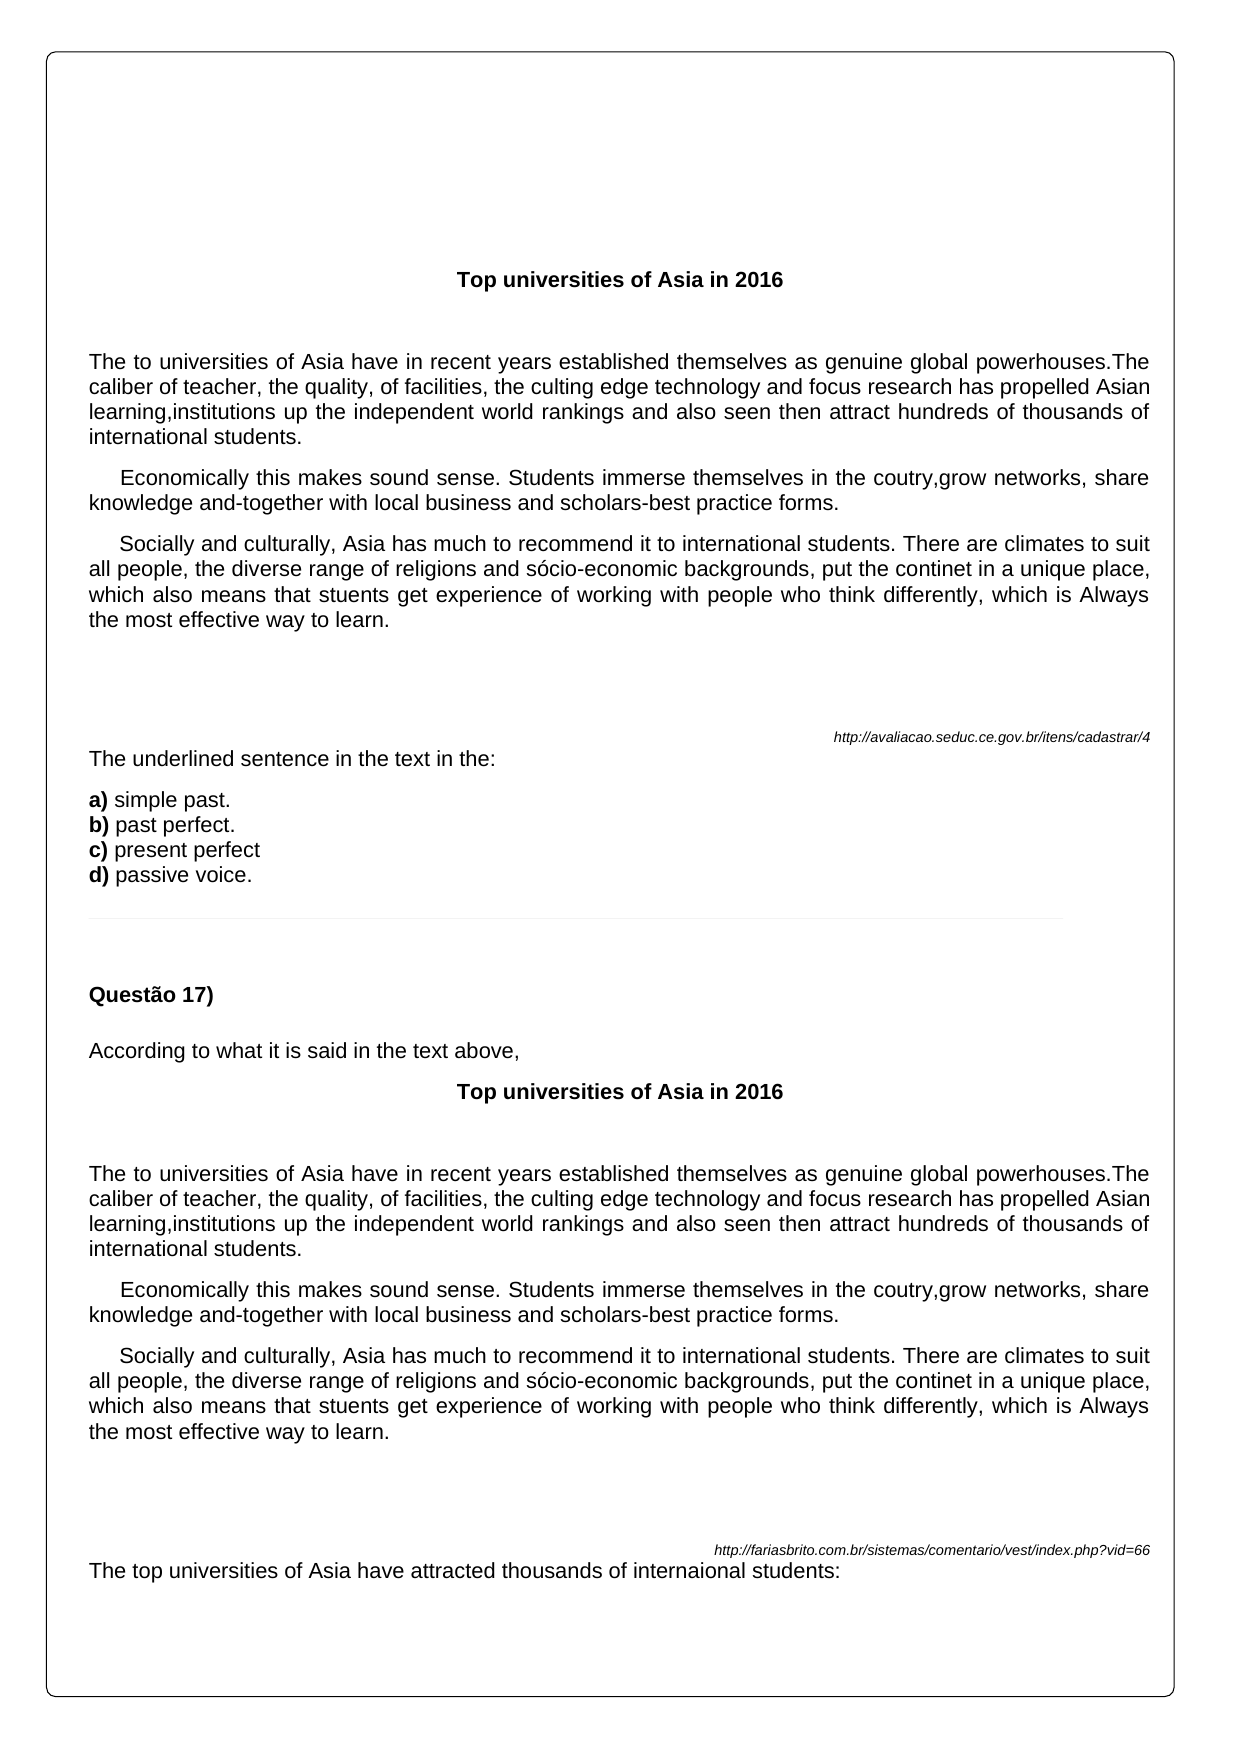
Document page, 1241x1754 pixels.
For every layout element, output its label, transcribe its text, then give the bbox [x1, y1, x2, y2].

text The to universities of Asia have in recent years established themselves as genuine global powerhouses.The caliber of teacher, the quality, of facilities, the culting edge technology and focus research has propelled Asian learning,institutions up the independent world rankings and also seen then attract hundreds of thousands of international students. [88, 1161, 1152, 1261]
text Economically this makes sound sense. Students immerse themselves in the coutry,grow networks, share knowledge and-together with local business and scholars-best practice forms. [88, 1277, 1152, 1327]
text The underlined sentence in the text in the: [88, 746, 1152, 771]
text According to what it is said in the text above, [88, 1038, 1152, 1063]
text Top universities of Asia in 2016 [88, 1079, 1152, 1104]
text Economically this makes sound sense. Students immerse themselves in the coutry,grow networks, share knowledge and-together with local business and scholars-best practice forms. [88, 465, 1152, 515]
text Questão 17) [88, 982, 1152, 1007]
text The to universities of Asia have in recent years established themselves as genuine global powerhouses.The caliber of teacher, the quality, of facilities, the culting edge technology and focus research has propelled Asian learning,institutions up the independent world rankings and also seen then attract hundreds of thousands of international students. [88, 348, 1152, 449]
text http://fariasbrito.com.br/sistemas/comentario/vest/index.php?vid=66 [88, 1541, 1152, 1558]
text Top universities of Asia in 2016 [88, 267, 1152, 292]
text http://avaliacao.seduc.ce.gov.br/itens/cadastrar/4 [88, 729, 1152, 746]
text Socially and culturally, Asia has much to recommend it to international students. There are climates to suit all people, the diverse range of religions and sócio-economic backgrounds, put the continet in a unique place, which also means that stuents get experience of working with people who think differently, which is Always the most effective way to learn. [88, 531, 1152, 632]
text The top universities of Asia have attracted thousands of internaional students: [88, 1558, 1152, 1583]
text a) simple past. b) past perfect. c) present perfect d) passive voice. [88, 787, 1152, 888]
text Socially and culturally, Asia has much to recommend it to international students. There are climates to suit all people, the diverse range of religions and sócio-economic backgrounds, put the continet in a unique place, which also means that stuents get experience of working with people who think differently, which is Always the most effective way to learn. [88, 1343, 1152, 1444]
